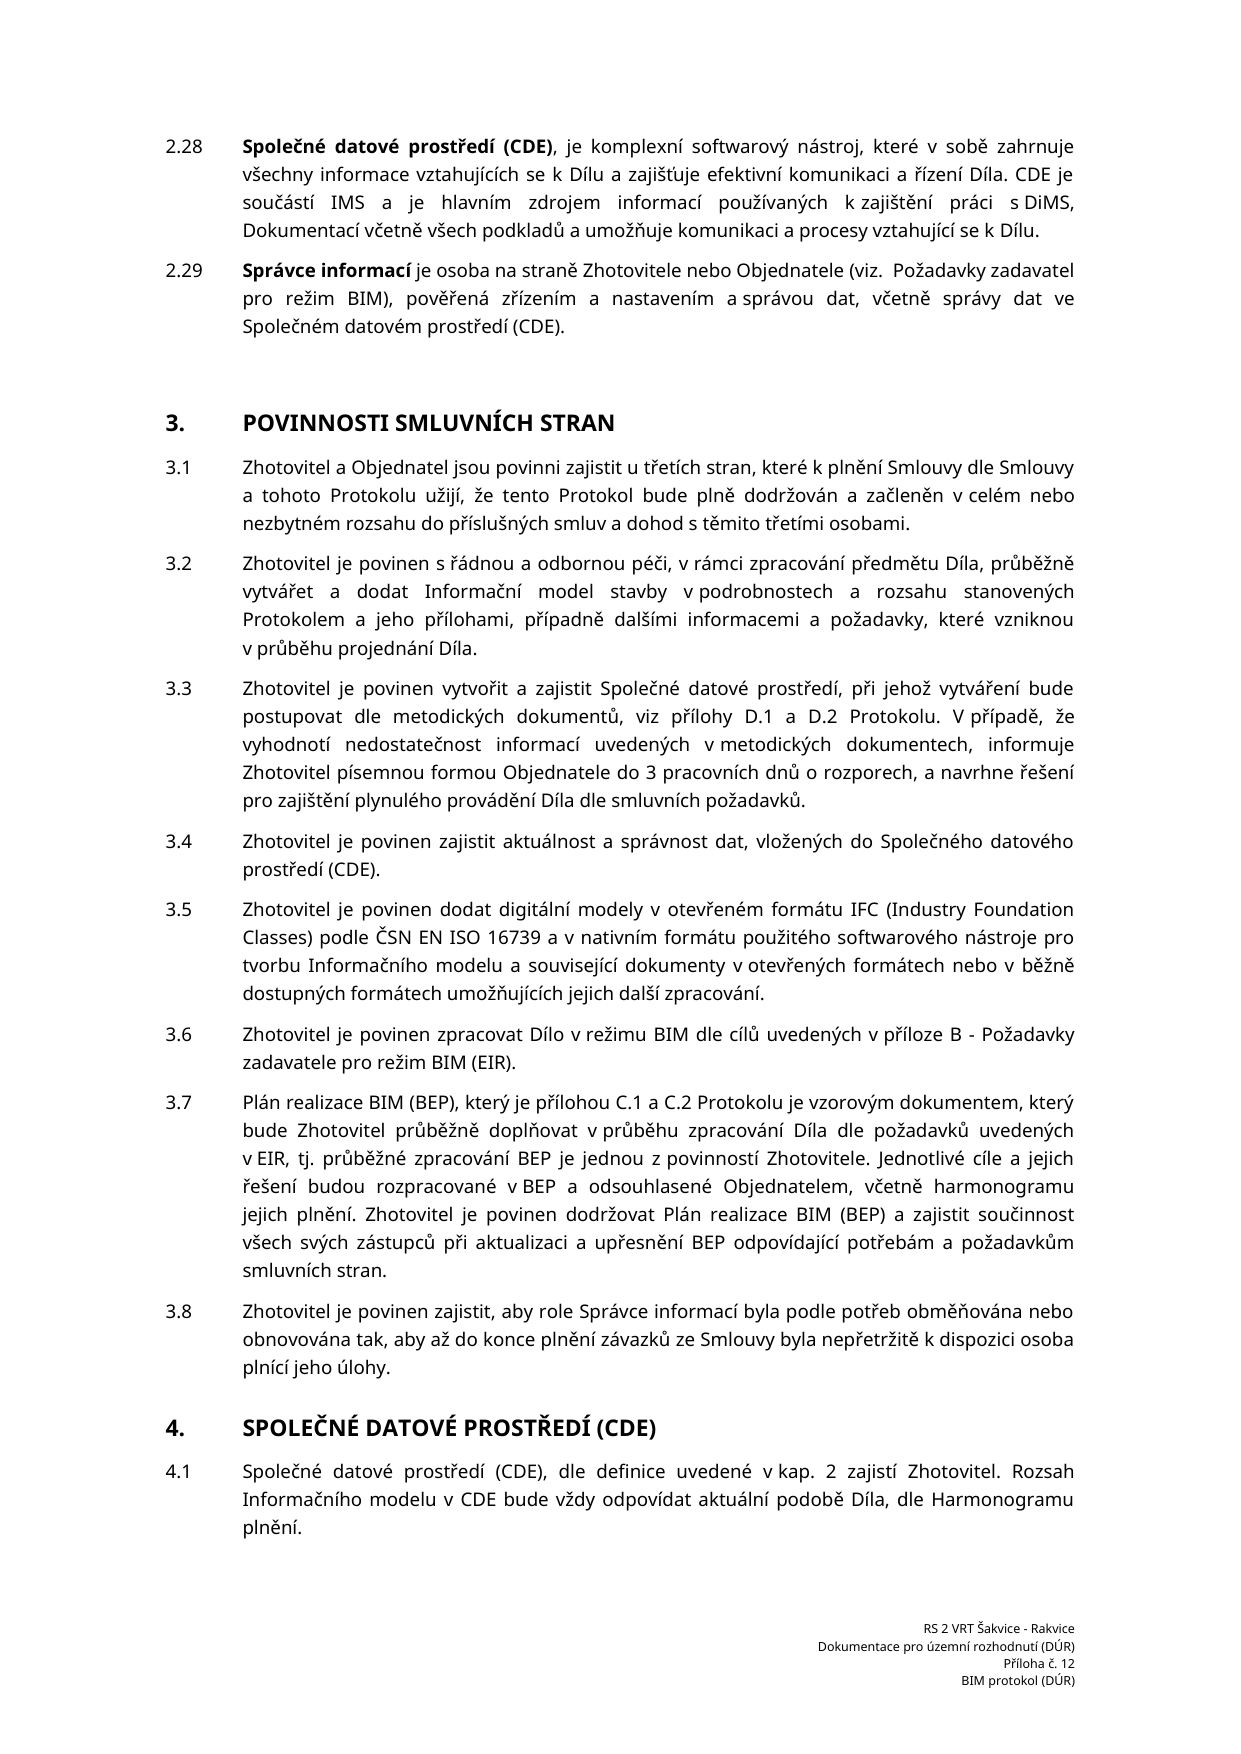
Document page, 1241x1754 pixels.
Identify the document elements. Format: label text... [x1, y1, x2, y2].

text Zhotovitel je povinen zpracovat Dílo v režimu BIM dle cílů uvedených v příloze B - Požadavky zadavatele pro režim BIM (EIR). [165, 1021, 1075, 1074]
text Společné datové prostředí (CDE), je komplexní softwarový nástroj, které v sobě zahrnuje všechny informace vztahujících se k Dílu a zajišťuje efektivní komunikaci a řízení Díla. CDE je součástí IMS a je hlavním zdrojem informací používaných k zajištění práci s DiMS, Dokumentací včetně všech podkladů a umožňuje komunikaci a procesy vztahující se k Dílu. [165, 133, 1075, 243]
text Zhotovitel a Objednatel jsou povinni zajistit u třetích stran, které k plnění Smlouvy dle Smlouvy a tohoto Protokolu užijí, že tento Protokol bude plně dodržován a začleněn v celém nebo nezbytném rozsahu do příslušných smluv a dohod s těmito třetími osobami. [165, 454, 1075, 536]
text Zhotovitel je povinen s řádnou a odbornou péči, v rámci zpracování předmětu Díla, průběžně vytvářet a dodat Informační model stavby v podrobnostech a rozsahu stanovených Protokolem a jeho přílohami, případně dalšími informacemi a požadavky, které vzniknou v průběhu projednání Díla. [165, 551, 1075, 660]
text Správce informací je osoba na straně Zhotovitele nebo Objednatele (viz. Požadavky zadavatel pro režim BIM), pověřená zřízením a nastavením a správou dat, včetně správy dat ve Společném datovém prostředí (CDE). [165, 258, 1075, 339]
text Zhotovitel je povinen vytvořit a zajistit Společné datové prostředí, při jehož vytváření bude postupovat dle metodických dokumentů, viz přílohy D.1 a D.2 Protokolu. V případě, že vyhodnotí nedostatečnost informací uvedených v metodických dokumentech, informuje Zhotovitel písemnou formou Objednatele do 3 pracovních dnů o rozporech, a navrhne řešení pro zajištění plynulého provádění Díla dle smluvních požadavků. [165, 675, 1075, 813]
text Společné datové prostŘedí (CDE) [165, 1411, 1075, 1443]
text Plán realizace BIM (BEP), který je přílohou C.1 a C.2 Protokolu je vzorovým dokumentem, který bude Zhotovitel průběžně doplňovat v průběhu zpracování Díla dle požadavků uvedených v EIR, tj. průběžné zpracování BEP je jednou z povinností Zhotovitele. Jednotlivé cíle a jejich řešení budou rozpracované v BEP a odsouhlasené Objednatelem, včetně harmonogramu jejich plnění. Zhotovitel je povinen dodržovat Plán realizace BIM (BEP) a zajistit součinnost všech svých zástupců při aktualizaci a upřesnění BEP odpovídající potřebám a požadavkům smluvních stran. [165, 1089, 1075, 1283]
text Zhotovitel je povinen zajistit aktuálnost a správnost dat, vložených do Společného datového prostředí (CDE). [165, 828, 1075, 881]
text Povinnosti smluvních stran [165, 407, 1075, 438]
text Společné datové prostředí (CDE), dle definice uvedené v kap. 2 zajistí Zhotovitel. Rozsah Informačního modelu v CDE bude vždy odpovídat aktuální podobě Díla, dle Harmonogramu plnění. [165, 1458, 1075, 1540]
text Zhotovitel je povinen zajistit, aby role Správce informací byla podle potřeb obměňována nebo obnovována tak, aby až do konce plnění závazků ze Smlouvy byla nepřetržitě k dispozici osoba plnící jeho úlohy. [165, 1298, 1075, 1380]
text Zhotovitel je povinen dodat digitální modely v otevřeném formátu IFC (Industry Foundation Classes) podle ČSN EN ISO 16739 a v nativním formátu použitého softwarového nástroje pro tvorbu Informačního modelu a související dokumenty v otevřených formátech nebo v běžně dostupných formátech umožňujících jejich další zpracování. [165, 896, 1075, 1006]
